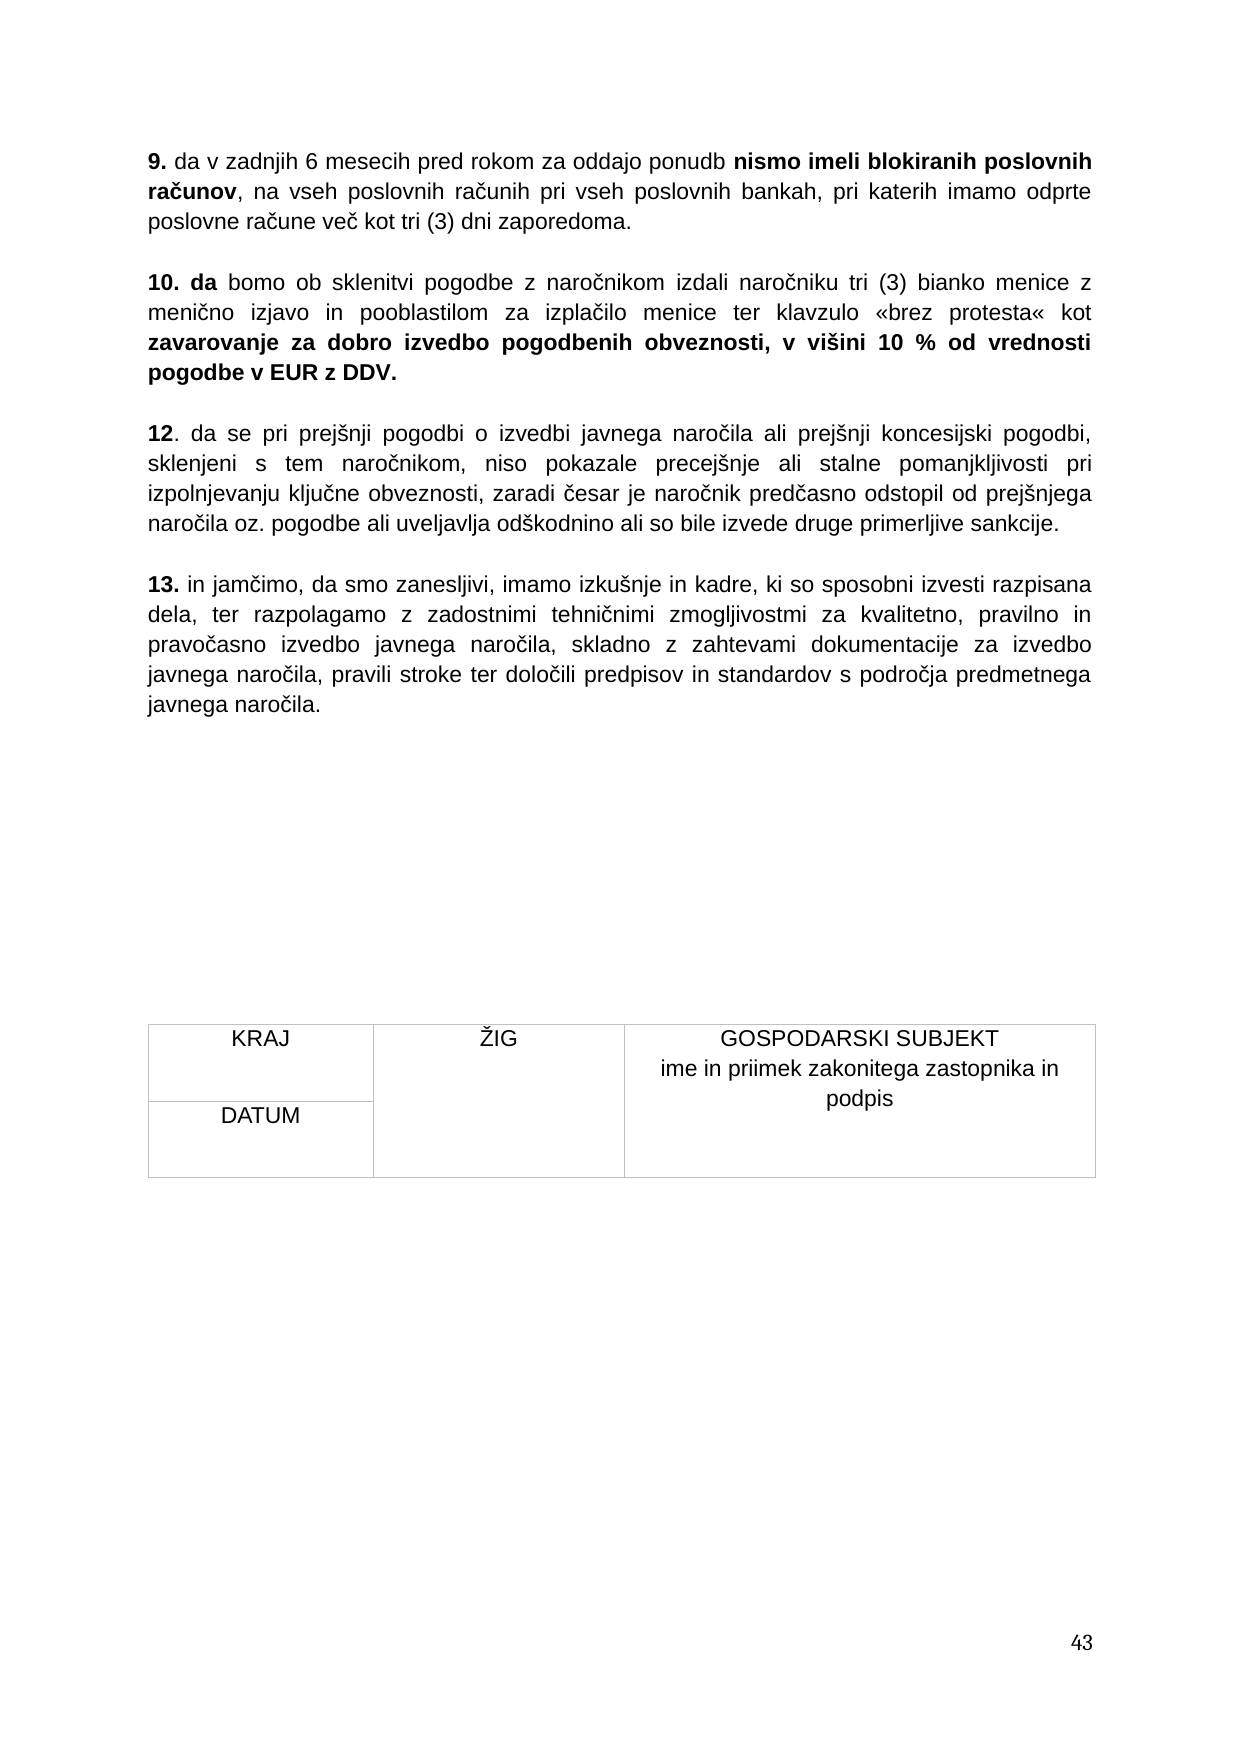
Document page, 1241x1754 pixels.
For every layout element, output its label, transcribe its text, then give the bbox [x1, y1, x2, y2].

table_cell DATUM [149, 1102, 373, 1177]
table_header GOSPODARSKI SUBJEKT ime in priimek zakonitega zastopnika in podpis [625, 1025, 1095, 1177]
text 12. da se pri prejšnji pogodbi o izvedbi javnega naročila ali prejšnji koncesijski pogodbi, sklenjeni s tem naročnikom, niso pokazale precejšnje ali stalne pomanjkljivosti pri izpolnjevanju ključne obveznosti, zaradi česar je naročnik predčasno odstopil od prejšnjega naročila oz. pogodbe ali uveljavlja odškodnino ali so bile izvede druge primerljive sankcije. [148, 419, 1092, 537]
table_header KRAJ [149, 1025, 373, 1101]
table_header ŽIG [374, 1025, 624, 1177]
text 13. in jamčimo, da smo zanesljivi, imamo izkušnje in kadre, ki so sposobni izvesti razpisana dela, ter razpolagamo z zadostnimi tehničnimi zmogljivostmi za kvalitetno, pravilno in pravočasno izvedbo javnega naročila, skladno z zahtevami dokumentacije za izvedbo javnega naročila, pravili stroke ter določili predpisov in standardov s področja predmetnega javnega naročila. [148, 571, 1092, 718]
text 9. da v zadnjih 6 mesecih pred rokom za oddajo ponudb nismo imeli blokiranih poslovnih računov, na vseh poslovnih računih pri vseh poslovnih bankah, pri katerih imamo odprte poslovne račune več kot tri (3) dni zaporedoma. [148, 148, 1092, 234]
text 10. da bomo ob sklenitvi pogodbe z naročnikom izdali naročniku tri (3) bianko menice z menično izjavo in pooblastilom za izplačilo menice ter klavzulo «brez protesta« kot zavarovanje za dobro izvedbo pogodbenih obveznosti, v višini 10 % od vrednosti pogodbe v EUR z DDV. [148, 268, 1092, 386]
